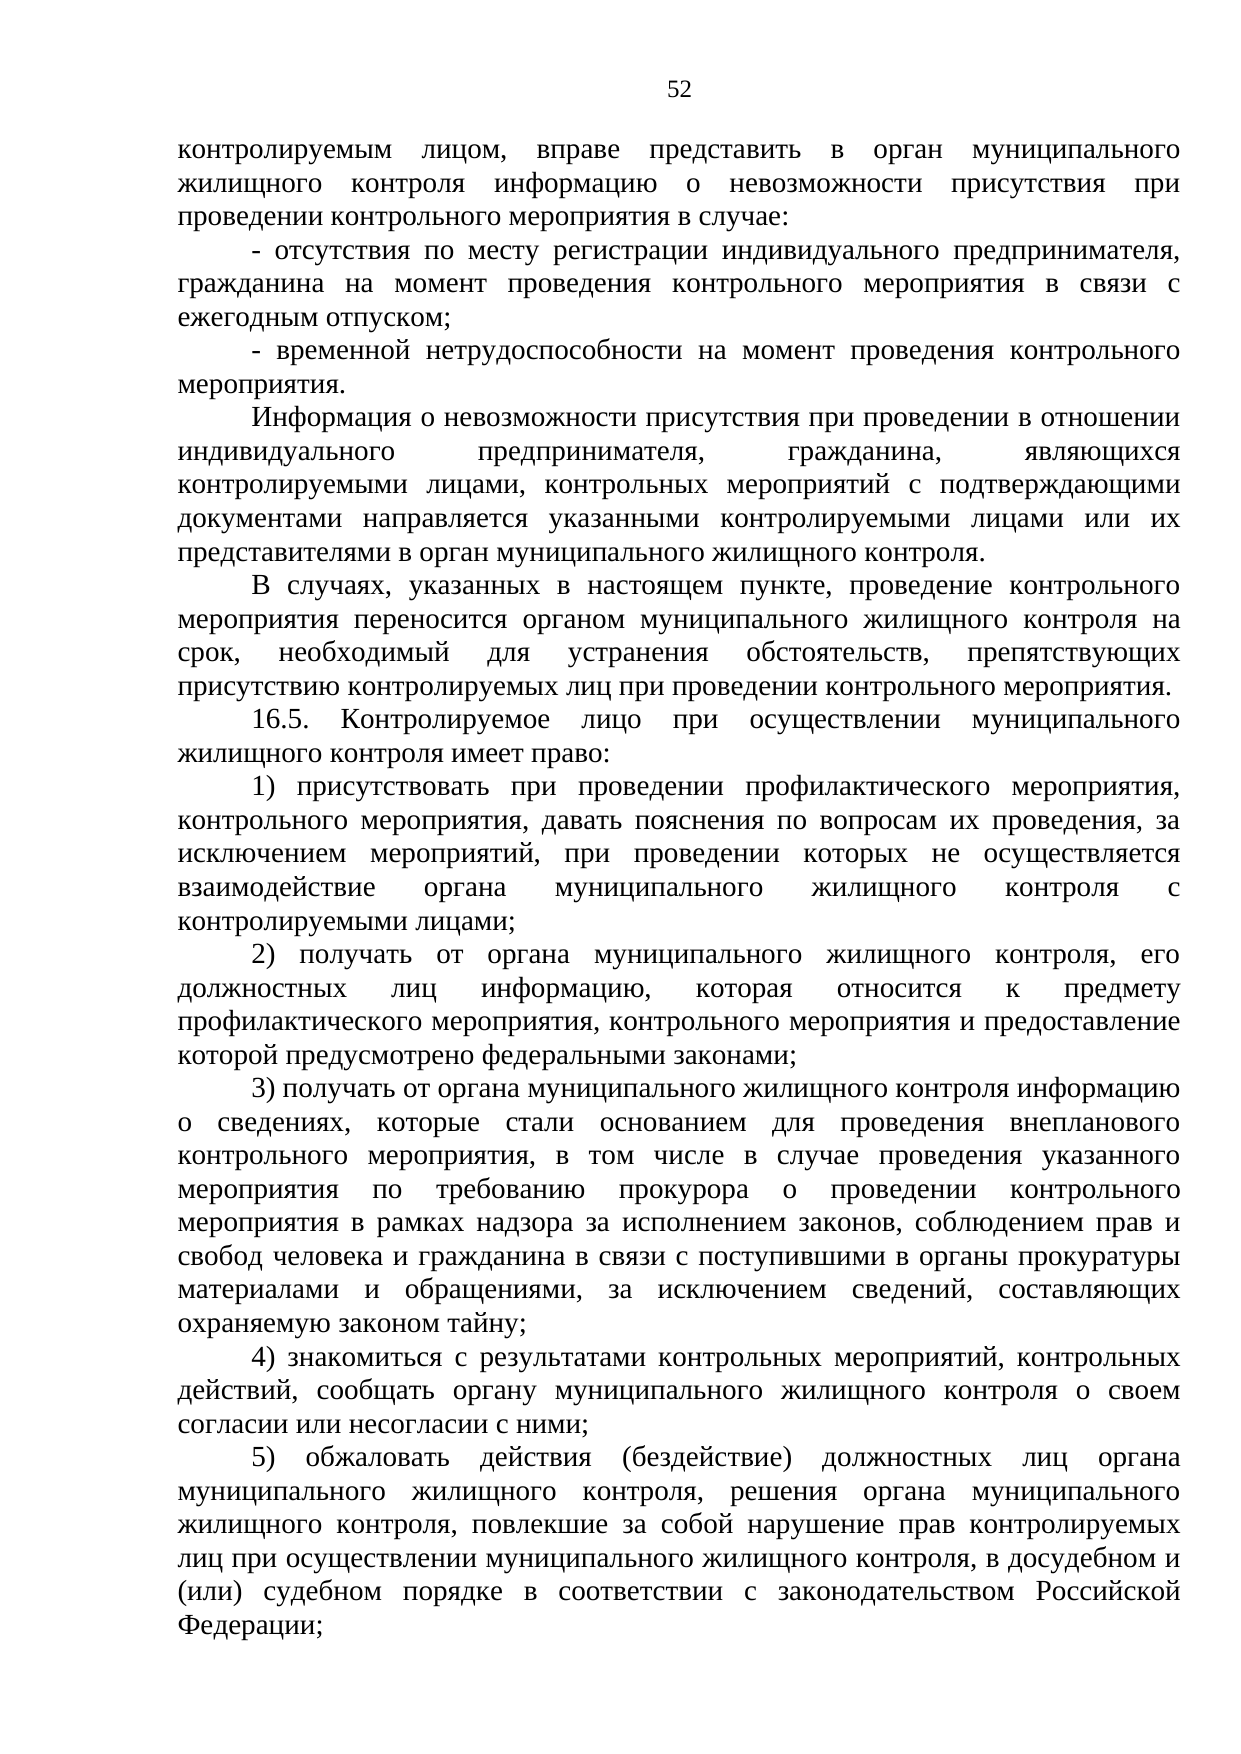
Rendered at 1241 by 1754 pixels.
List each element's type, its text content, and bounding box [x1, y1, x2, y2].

text - временной нетрудоспособности на момент проведения контрольного мероприятия. [177, 332, 1181, 399]
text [177, 131, 1181, 232]
text В случаях, указанных в настоящем пункте, проведение контрольного мероприятия переносится органом муниципального жилищного контроля на срок, необходимый для устранения обстоятельств, препятствующих присутствию контролируемых лиц при проведении контрольного мероприятия. [177, 567, 1181, 701]
text 1) присутствовать при проведении профилактического мероприятия, контрольного мероприятия, давать пояснения по вопросам их проведения, за исключением мероприятий, при проведении которых не осуществляется взаимодействие органа муниципального жилищного контроля с контролируемыми лицами; [177, 768, 1181, 936]
text 2) получать от органа муниципального жилищного контроля, его должностных лиц информацию, которая относится к предмету профилактического мероприятия, контрольного мероприятия и предоставление которой предусмотрено федеральными законами; [177, 936, 1181, 1070]
text 4) знакомиться с результатами контрольных мероприятий, контрольных действий, сообщать органу муниципального жилищного контроля о своем согласии или несогласии с ними; [177, 1339, 1181, 1439]
text 3) получать от органа муниципального жилищного контроля информацию о сведениях, которые стали основанием для проведения внепланового контрольного мероприятия, в том числе в случае проведения указанного мероприятия по требованию прокурора о проведении контрольного мероприятия в рамках надзора за исполнением законов, соблюдением прав и свобод человека и гражданина в связи с поступившими в органы прокуратуры материалами и обращениями, за исключением сведений, составляющих охраняемую законом тайну; [177, 1070, 1181, 1339]
text Информация о невозможности присутствия при проведении в отношении индивидуального предпринимателя, гражданина, являющихся контролируемыми лицами, контрольных мероприятий с подтверждающими документами направляется указанными контролируемыми лицами или их представителями в орган муниципального жилищного контроля. [177, 399, 1181, 567]
text 16.5. Контролируемое лицо при осуществлении муниципального жилищного контроля имеет право: [177, 701, 1181, 768]
text - отсутствия по месту регистрации индивидуального предпринимателя, гражданина на момент проведения контрольного мероприятия в связи с ежегодным отпуском; [177, 232, 1181, 332]
text 5) обжаловать действия (бездействие) должностных лиц органа муниципального жилищного контроля, решения органа муниципального жилищного контроля, повлекшие за собой нарушение прав контролируемых лиц при осуществлении муниципального жилищного контроля, в досудебном и (или) судебном порядке в соответствии с законодательством Российской Федерации; [177, 1439, 1181, 1641]
